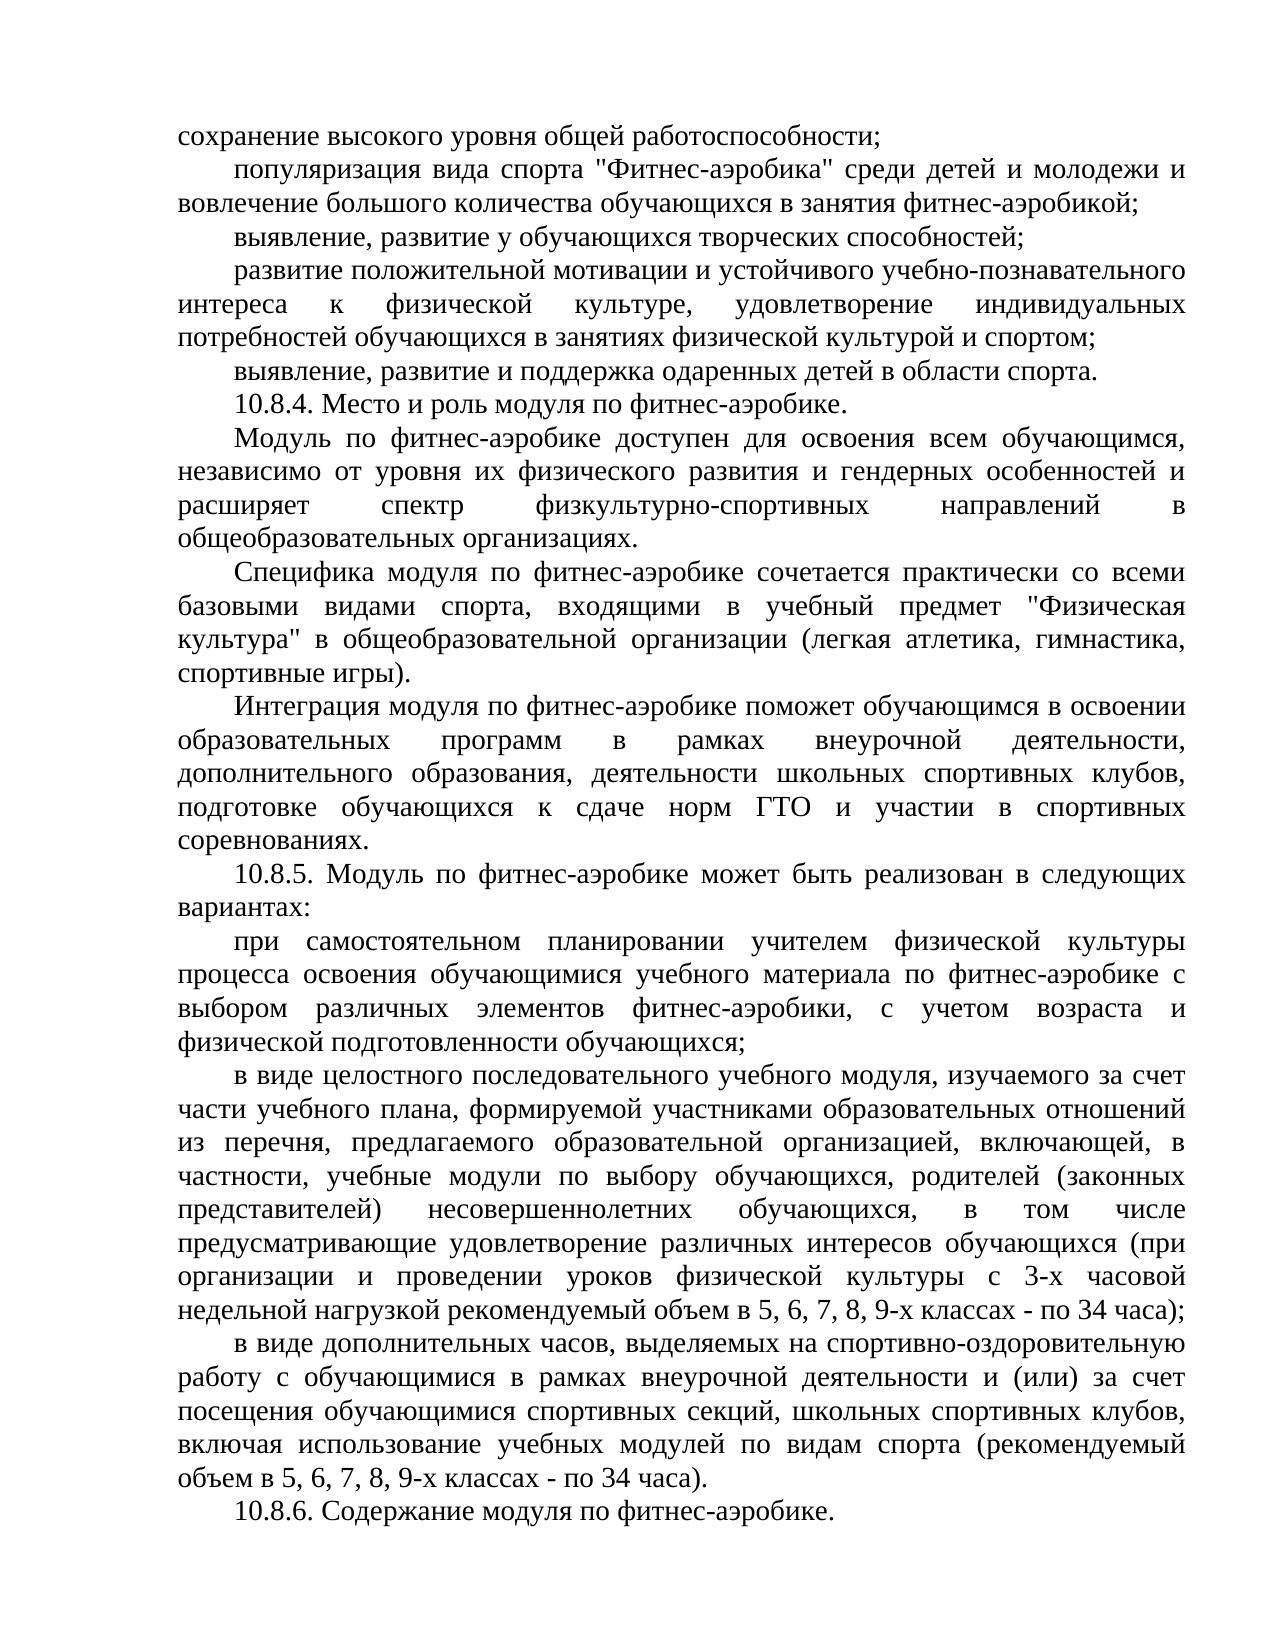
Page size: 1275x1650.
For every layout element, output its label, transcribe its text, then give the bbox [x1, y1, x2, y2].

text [177, 118, 1186, 152]
text 10.8.4. Место и роль модуля по фитнес-аэробике. [177, 386, 1186, 420]
text Модуль по фитнес-аэробике доступен для освоения всем обучающимся, независимо от уровня их физического развития и гендерных особенностей и расширяет спектр физкультурно-спортивных направлений в общеобразовательных организациях. [177, 420, 1186, 554]
text 10.8.5. Модуль по фитнес-аэробике может быть реализован в следующих вариантах: [177, 856, 1186, 923]
text выявление, развитие и поддержка одаренных детей в области спорта. [177, 353, 1186, 386]
text в виде целостного последовательного учебного модуля, изучаемого за счет части учебного плана, формируемой участниками образовательных отношений из перечня, предлагаемого образовательной организацией, включающей, в частности, учебные модули по выбору обучающихся, родителей (законных представителей) несовершеннолетних обучающихся, в том числе предусматривающие удовлетворение различных интересов обучающихся (при организации и проведении уроков физической культуры с 3-х часовой недельной нагрузкой рекомендуемый объем в 5, 6, 7, 8, 9-х классах - по 34 часа); [177, 1057, 1186, 1326]
text Специфика модуля по фитнес-аэробике сочетается практически со всеми базовыми видами спорта, входящими в учебный предмет "Физическая культура" в общеобразовательной организации (легкая атлетика, гимнастика, спортивные игры). [177, 554, 1186, 688]
text в виде дополнительных часов, выделяемых на спортивно-оздоровительную работу с обучающимися в рамках внеурочной деятельности и (или) за счет посещения обучающимися спортивных секций, школьных спортивных клубов, включая использование учебных модулей по видам спорта (рекомендуемый объем в 5, 6, 7, 8, 9-х классах - по 34 часа). [177, 1326, 1186, 1493]
text при самостоятельном планировании учителем физической культуры процесса освоения обучающимися учебного материала по фитнес-аэробике с выбором различных элементов фитнес-аэробики, с учетом возраста и физической подготовленности обучающихся; [177, 923, 1186, 1057]
text выявление, развитие у обучающихся творческих способностей; [177, 219, 1186, 252]
text Интеграция модуля по фитнес-аэробике поможет обучающимся в освоении образовательных программ в рамках внеурочной деятельности, дополнительного образования, деятельности школьных спортивных клубов, подготовке обучающихся к сдаче норм ГТО и участии в спортивных соревнованиях. [177, 688, 1186, 856]
text развитие положительной мотивации и устойчивого учебно-познавательного интереса к физической культуре, удовлетворение индивидуальных потребностей обучающихся в занятиях физической культурой и спортом; [177, 252, 1186, 353]
text 10.8.6. Содержание модуля по фитнес-аэробике. [177, 1493, 1186, 1527]
text популяризация вида спорта "Фитнес-аэробика" среди детей и молодежи и вовлечение большого количества обучающихся в занятия фитнес-аэробикой; [177, 152, 1186, 219]
